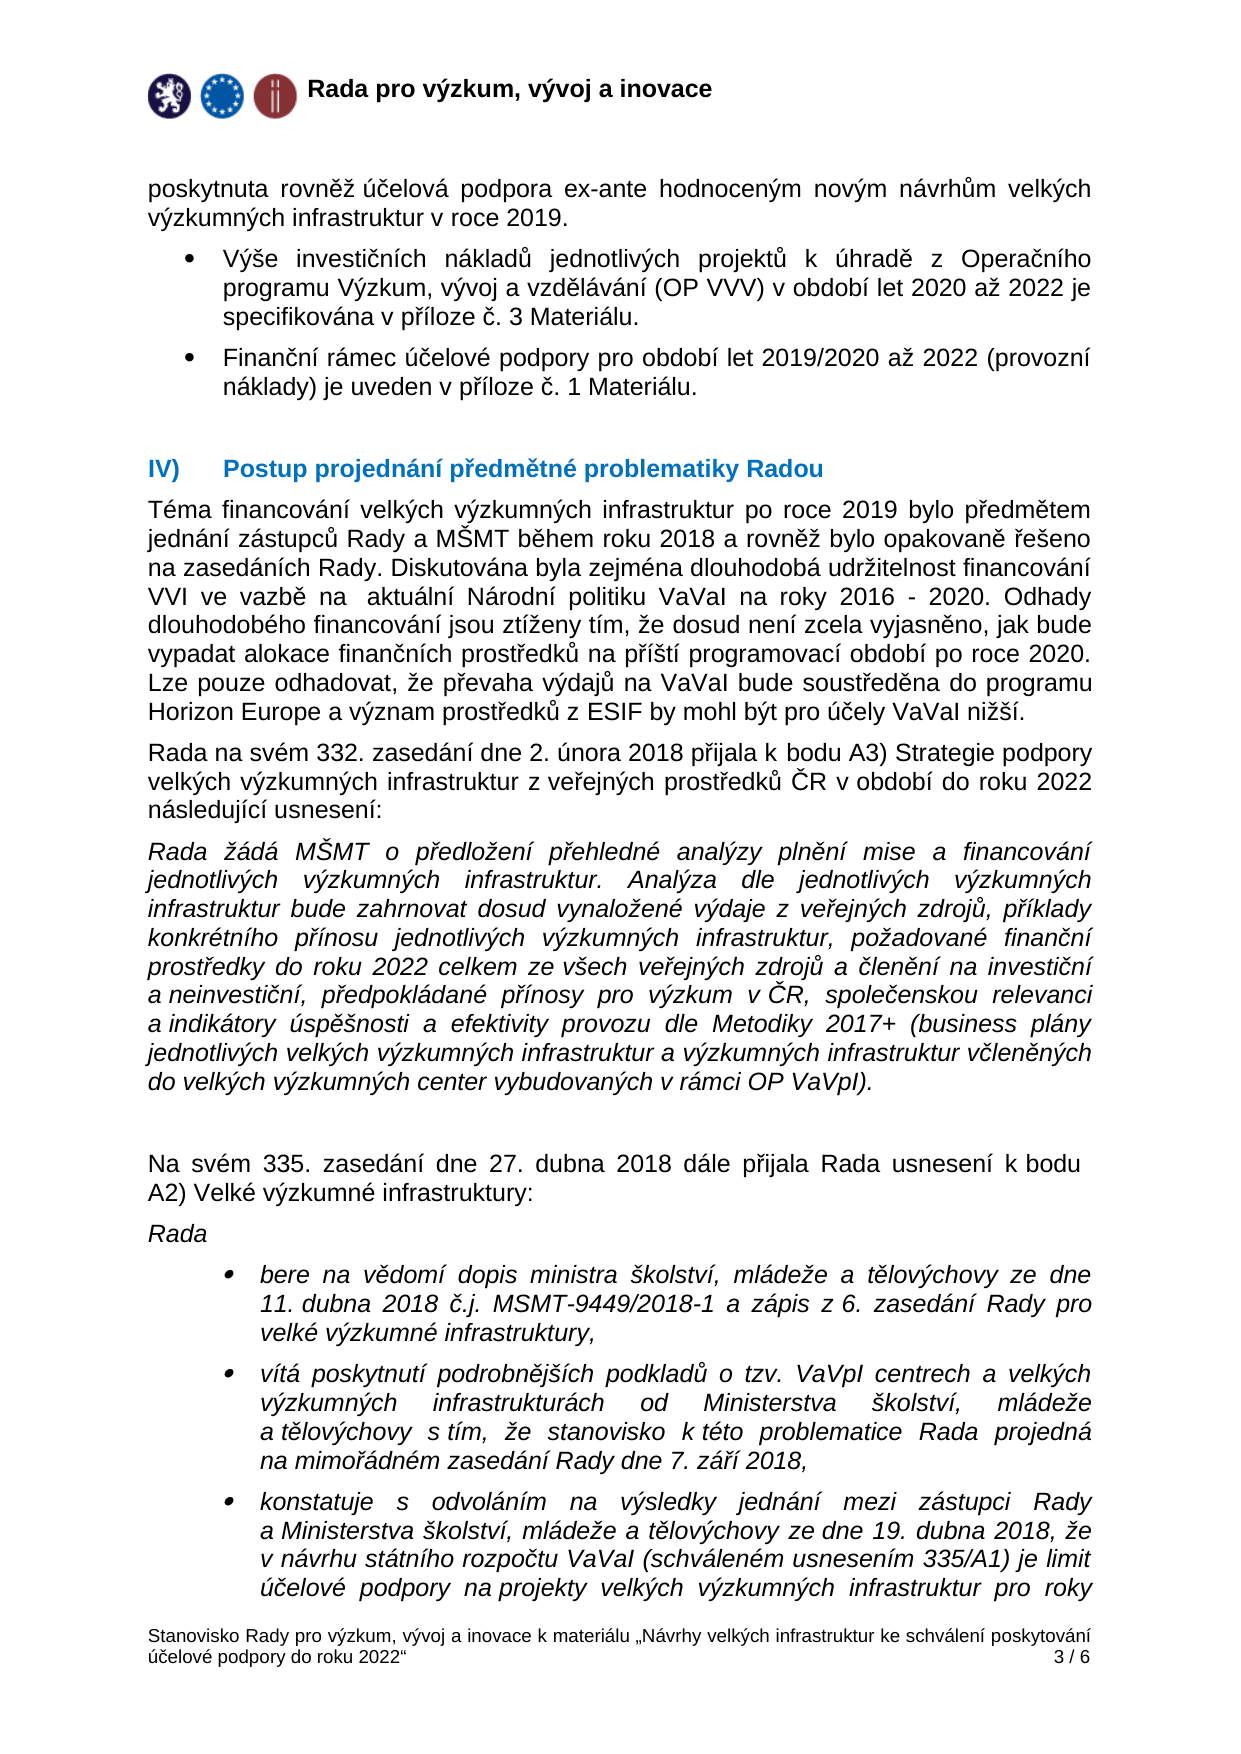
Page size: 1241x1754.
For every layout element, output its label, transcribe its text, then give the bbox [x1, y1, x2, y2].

list Postup projednání předmětné problematiky Radou [148, 454, 1093, 483]
list Finanční rámec účelové podpory pro období let 2019/2020 až 2022 (provozní náklady) je uveden v příloze č. 1 Materiálu. [185, 343, 1093, 400]
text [148, 174, 1093, 231]
text Rada žádá MŠMT o předložení přehledné analýzy plnění mise a financování jednotlivých výzkumných infrastruktur. Analýza dle jednotlivých výzkumných infrastruktur bude zahrnovat dosud vynaložené výdaje z veřejných zdrojů, příklady konkrétního přínosu jednotlivých výzkumných infrastruktur, požadované finanční prostředky do roku 2022 celkem ze všech veřejných zdrojů a členění na investiční a neinvestiční, předpokládané přínosy pro výzkum v ČR, společenskou relevanci a indikátory úspěšnosti a efektivity provozu dle Metodiky 2017+ (business plány jednotlivých velkých výzkumných infrastruktur a výzkumných infrastruktur včleněných do velkých výzkumných center vybudovaných v rámci OP VaVpI). [148, 837, 1093, 1095]
text Rada na svém 332. zasedání dne 2. února 2018 přijala k bodu A3) Strategie podpory velkých výzkumných infrastruktur z veřejných prostředků ČR v období do roku 2022 následující usnesení: [148, 738, 1093, 824]
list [222, 1487, 1093, 1602]
list vítá poskytnutí podrobnějších podkladů o tzv. VaVpI centrech a velkých výzkumných infrastrukturách od Ministerstva školství, mládeže a tělovýchovy s tím, že stanovisko k této problematice Rada projedná na mimořádném zasedání Rady dne 7. září 2018, [222, 1359, 1093, 1474]
text Rada [148, 1219, 1093, 1248]
text Téma financování velkých výzkumných infrastruktur po roce 2019 bylo předmětem jednání zástupců Rady a MŠMT během roku 2018 a rovněž bylo opakovaně řešeno na zasedáních Rady. Diskutována byla zejména dlouhodobá udržitelnost financování VVI ve vazbě na aktuální Národní politiku VaVaI na roky 2016 - 2020. Odhady dlouhodobého financování jsou ztíženy tím, že dosud není zcela vyjasněno, jak bude vypadat alokace finančních prostředků na příští programovací období po roce 2020. Lze pouze odhadovat, že převaha výdajů na VaVaI bude soustředěna do programu Horizon Europe a význam prostředků z ESIF by mohl být pro účely VaVaI nižší. [148, 495, 1093, 725]
picture [147, 73, 298, 120]
text Na svém 335. zasedání dne 27. dubna 2018 dále přijala Rada usnesení k bodu A2) Velké výzkumné infrastruktury: [148, 1149, 1093, 1207]
list Výše investičních nákladů jednotlivých projektů k úhradě z Operačního programu Výzkum, vývoj a vzdělávání (OP VVV) v období let 2020 až 2022 je specifikována v příloze č. 3 Materiálu. [185, 244, 1093, 330]
list bere na vědomí dopis ministra školství, mládeže a tělovýchovy ze dne 11. dubna 2018 č.j. MSMT-9449/2018-1 a zápis z 6. zasedání Rady pro velké výzkumné infrastruktury, [222, 1260, 1093, 1347]
